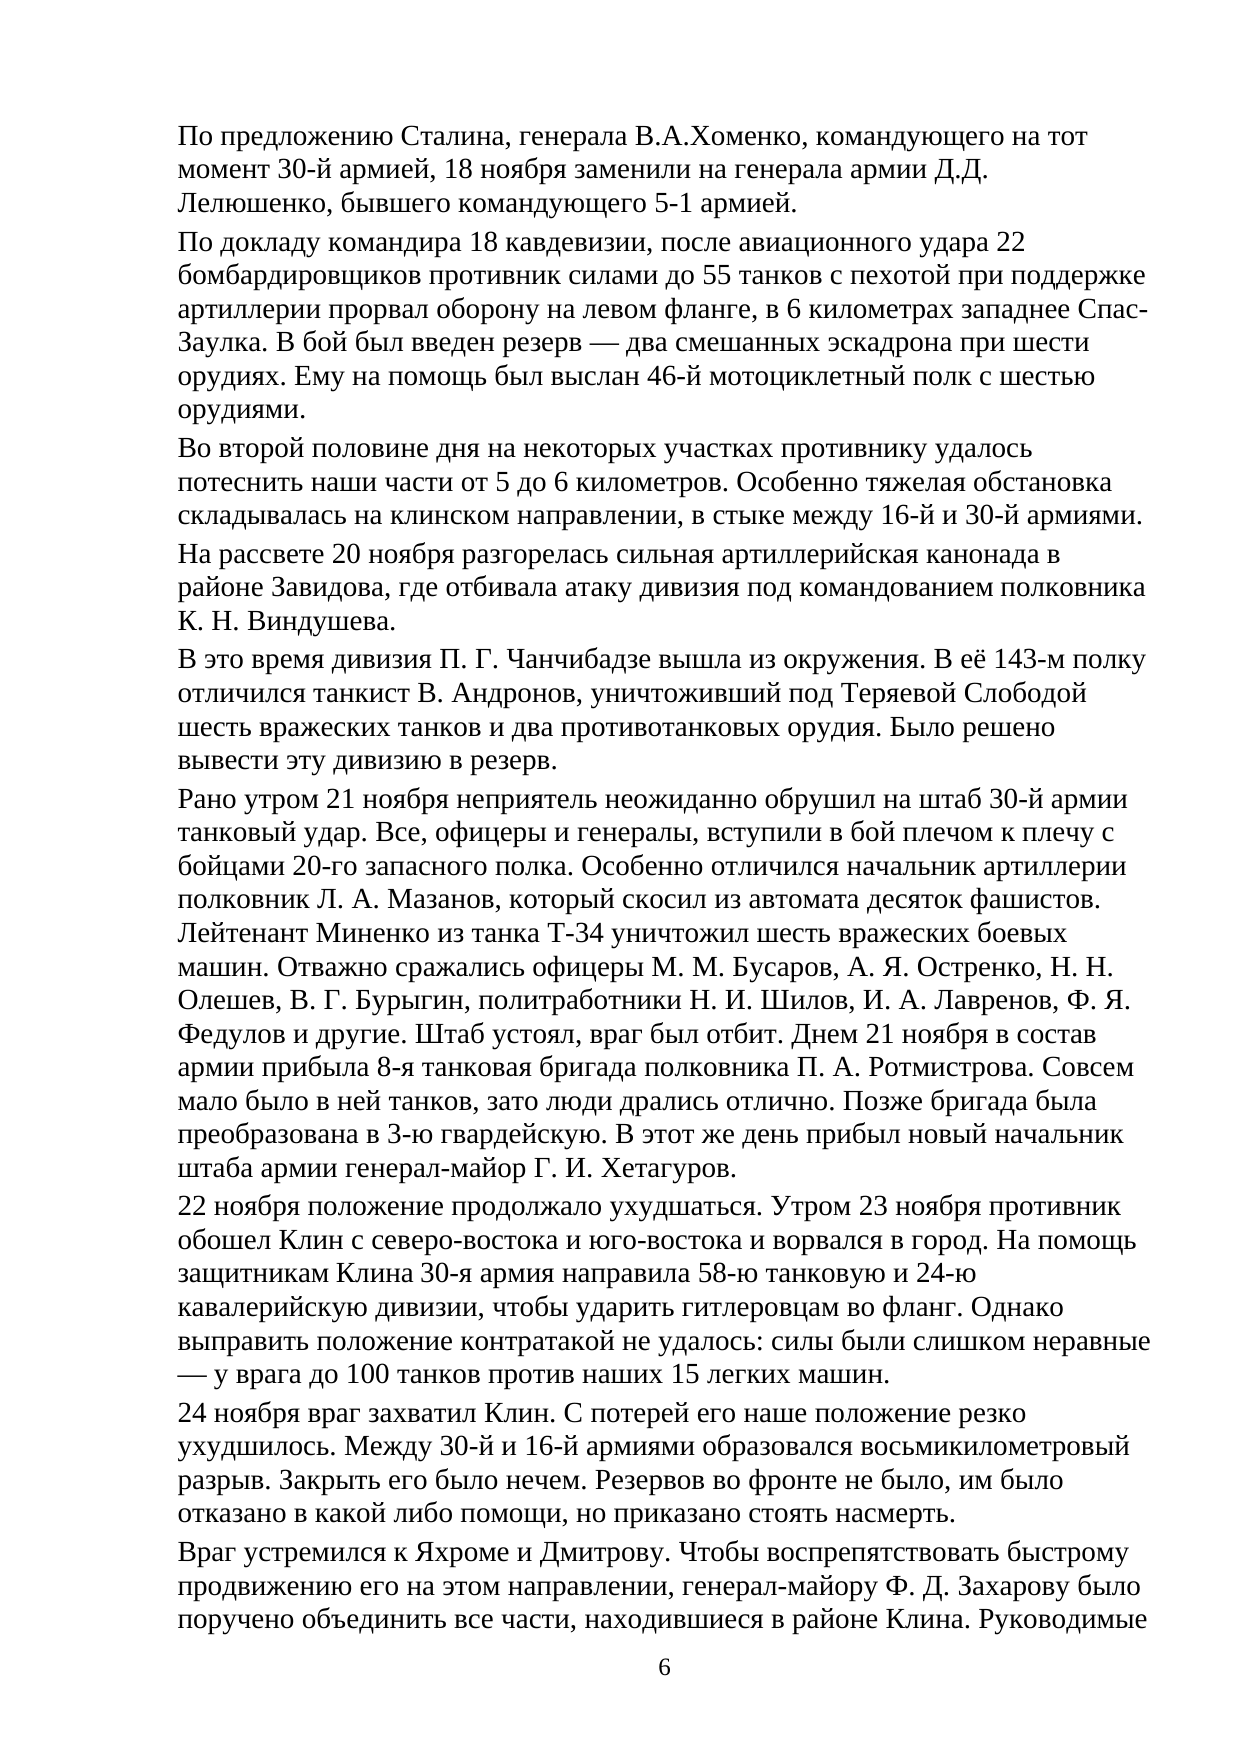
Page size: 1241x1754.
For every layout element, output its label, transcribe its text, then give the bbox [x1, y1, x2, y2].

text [177, 1534, 1152, 1635]
text На рассвете 20 ноября разгорелась сильная артиллерийская канонада в районе Завидова, где отбивала атаку дивизия под командованием полковника К. Н. Виндушева. [177, 536, 1152, 637]
text Рано утром 21 ноября неприятель неожиданно обрушил на штаб 30-й армии танковый удар. Все, офицеры и генералы, вступили в бой плечом к плечу с бойцами 20-го запасного полка. Особенно отличился начальник артиллерии полковник Л. А. Мазанов, который скосил из автомата десяток фашистов. Лейтенант Миненко из танка Т-34 уничтожил шесть вражеских боевых машин. Отважно сражались офицеры М. М. Бусаров, А. Я. Остренко, Н. Н. Олешев, В. Г. Бурыгин, политработники Н. И. Шилов, И. А. Лавренов, Ф. Я. Федулов и другие. Штаб устоял, враг был отбит. Днем 21 ноября в состав армии прибыла 8-я танковая бригада полковника П. А. Ротмистрова. Совсем мало было в ней танков, зато люди дрались отлично. Позже бригада была преобразована в 3-ю гвардейскую. В этот же день прибыл новый начальник штаба армии генерал-майор Г. И. Хетагуров. [177, 781, 1152, 1183]
text По докладу командира 18 кавдевизии, после авиационного удара 22 бомбардировщиков противник силами до 55 танков с пехотой при поддержке артиллерии прорвал оборону на левом фланге, в 6 километрах западнее Спас-Заулка. В бой был введен резерв — два смешанных эскадрона при шести орудиях. Ему на помощь был выслан 46-й мотоциклетный полк с шестью орудиями. [177, 224, 1152, 425]
text 24 ноября враг захватил Клин. С потерей его наше положение резко ухудшилось. Между 30-й и 16-й армиями образовался восьмикилометровый разрыв. Закрыть его было нечем. Резервов во фронте не было, им было отказано в какой либо помощи, но приказано стоять насмерть. [177, 1395, 1152, 1529]
text 22 ноября положение продолжало ухудшаться. Утром 23 ноября противник обошел Клин с северо-востока и юго-востока и ворвался в город. На помощь защитникам Клина 30-я армия направила 58-ю танковую и 24-ю кавалерийскую дивизии, чтобы ударить гитлеровцам во фланг. Однако выправить положение контратакой не удалось: силы были слишком неравные — у врага до 100 танков против наших 15 легких машин. [177, 1188, 1152, 1390]
text По предложению Сталина, генерала В.А.Хоменко, командующего на тот момент 30-й армией, 18 ноября заменили на генерала армии Д.Д. Лелюшенко, бывшего командующего 5-1 армией. [177, 118, 1152, 219]
text Во второй половине дня на некоторых участках противнику удалось потеснить наши части от 5 до 6 километров. Особенно тяжелая обстановка складывалась на клинском направлении, в стыке между 16-й и 30-й армиями. [177, 430, 1152, 531]
text В это время дивизия П. Г. Чанчибадзе вышла из окружения. В её 143-м полку отличился танкист В. Андронов, уничтоживший под Теряевой Слободой шесть вражеских танков и два противотанковых орудия. Было решено вывести эту дивизию в резерв. [177, 642, 1152, 776]
